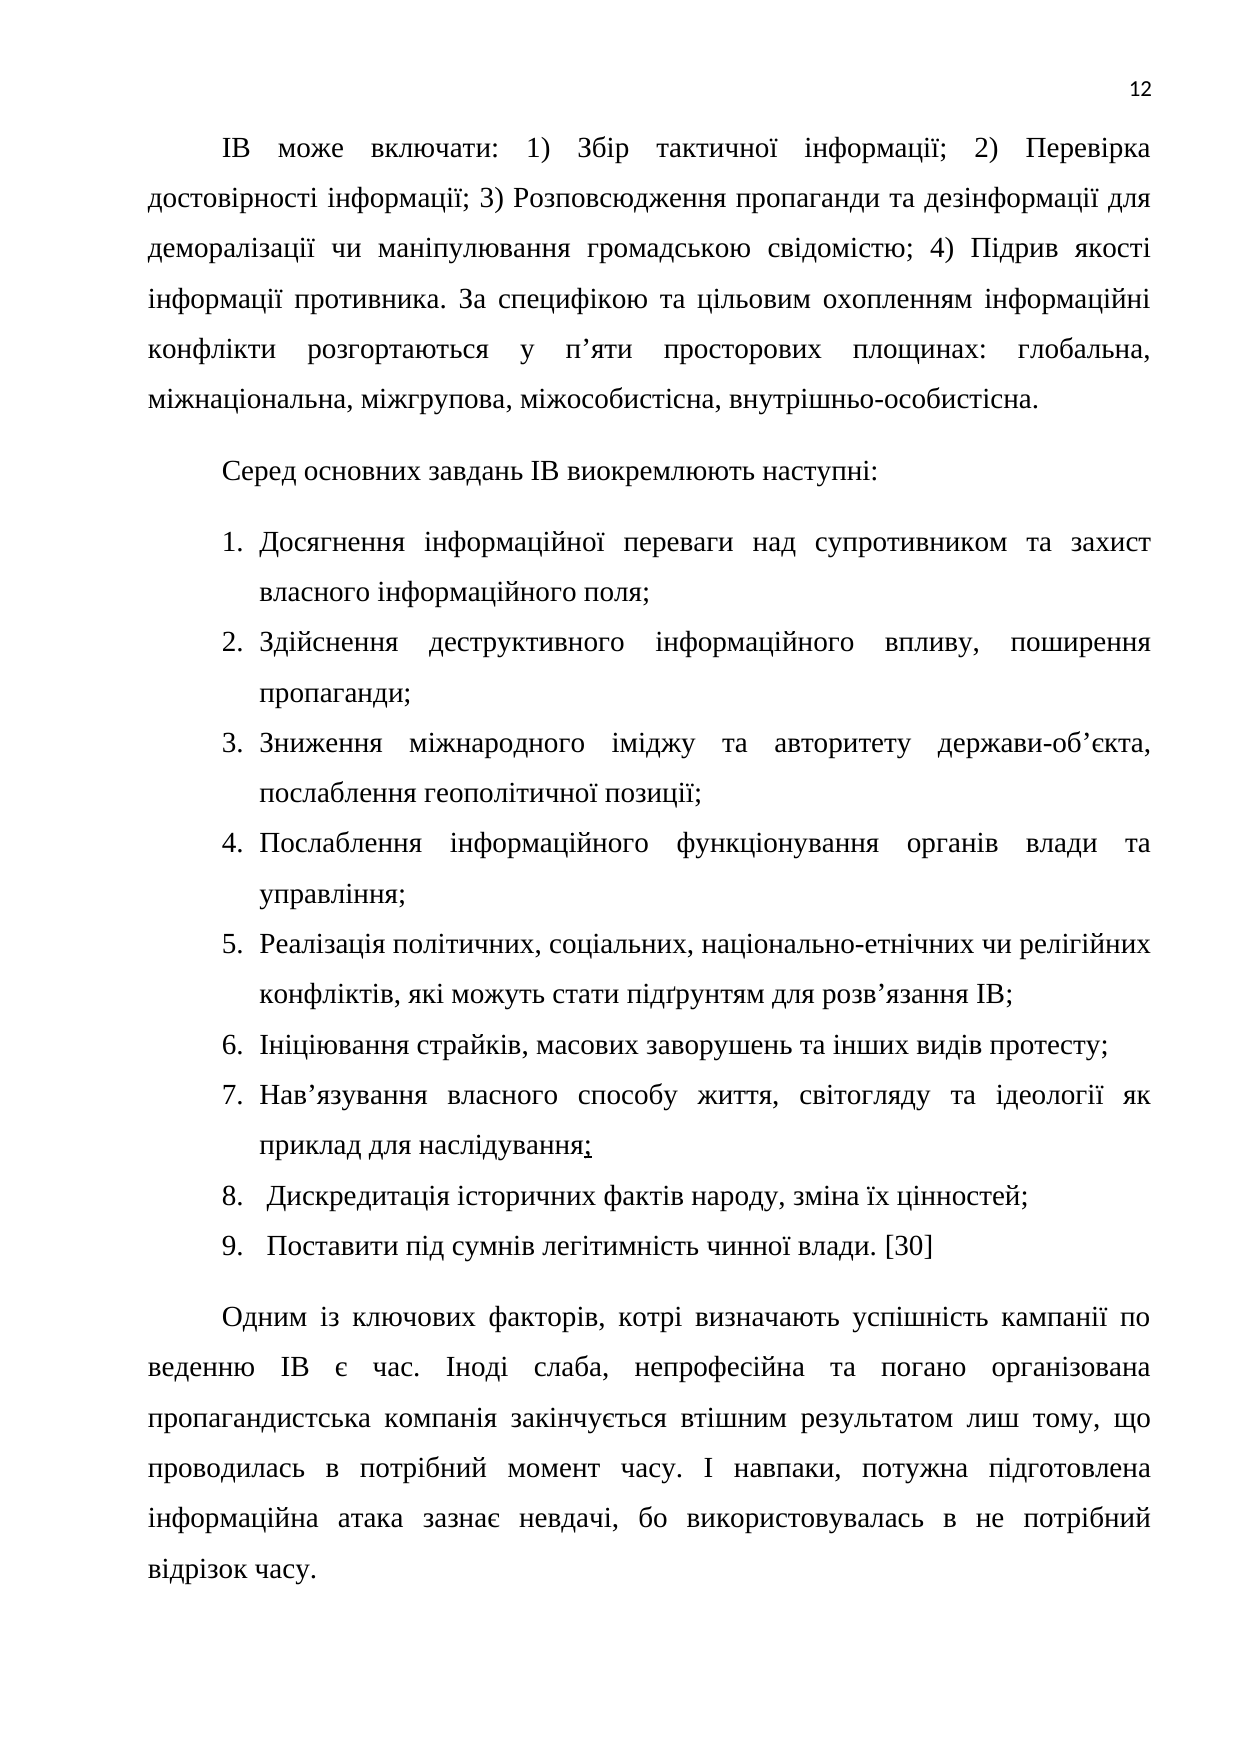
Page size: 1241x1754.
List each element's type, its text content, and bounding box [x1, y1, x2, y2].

list Дискредитація історичних фактів народу, зміна їх цінностей; [222, 1178, 1152, 1211]
text ІВ може включати: 1) Збір тактичної інформації; 2) Перевірка достовірності інформації; 3) Розповсюдження пропаганди та дезінформації для деморалізації чи маніпулювання громадською свідомістю; 4) Підрив якості інформації противника. За специфікою та цільовим охопленням інформаційні конфлікти розгортаються у п’яти просторових площинах: глобальна, міжнаціональна, міжгрупова, міжособистісна, внутрішньо-особистісна. [148, 130, 1152, 415]
list Реалізація політичних, соціальних, національно-етнічних чи релігійних конфліктів, які можуть стати підґрунтям для розв’язання ІВ; [222, 926, 1152, 1010]
list Нав’язування власного способу життя, світогляду та ідеології як приклад для наслідування; [222, 1077, 1152, 1161]
list Ініціювання страйків, масових заворушень та інших видів протесту; [222, 1027, 1152, 1060]
list Зниження міжнародного іміджу та авторитету держави-об’єкта, послаблення геополітичної позиції; [222, 725, 1152, 809]
text Одним із ключових факторів, котрі визначають успішність кампанії по веденню ІВ є час. Іноді слаба, непрофесійна та погано організована пропагандистська компанія закінчується втішним результатом лиш тому, що проводилась в потрібний момент часу. І навпаки, потужна підготовлена інформаційна атака зазнає невдачі, бо використовувалась в не потрібний відрізок часу. [148, 1299, 1152, 1584]
text Серед основних завдань ІВ виокремлюють наступні: [148, 453, 1152, 486]
list Поставити під сумнів легітимність чинної влади. [30] [222, 1228, 1152, 1262]
list Здійснення деструктивного інформаційного впливу, поширення пропаганди; [222, 624, 1152, 708]
list Досягнення інформаційної переваги над супротивником та захист власного інформаційного поля; [222, 524, 1152, 608]
list Послаблення інформаційного функціонування органів влади та управління; [222, 826, 1152, 909]
